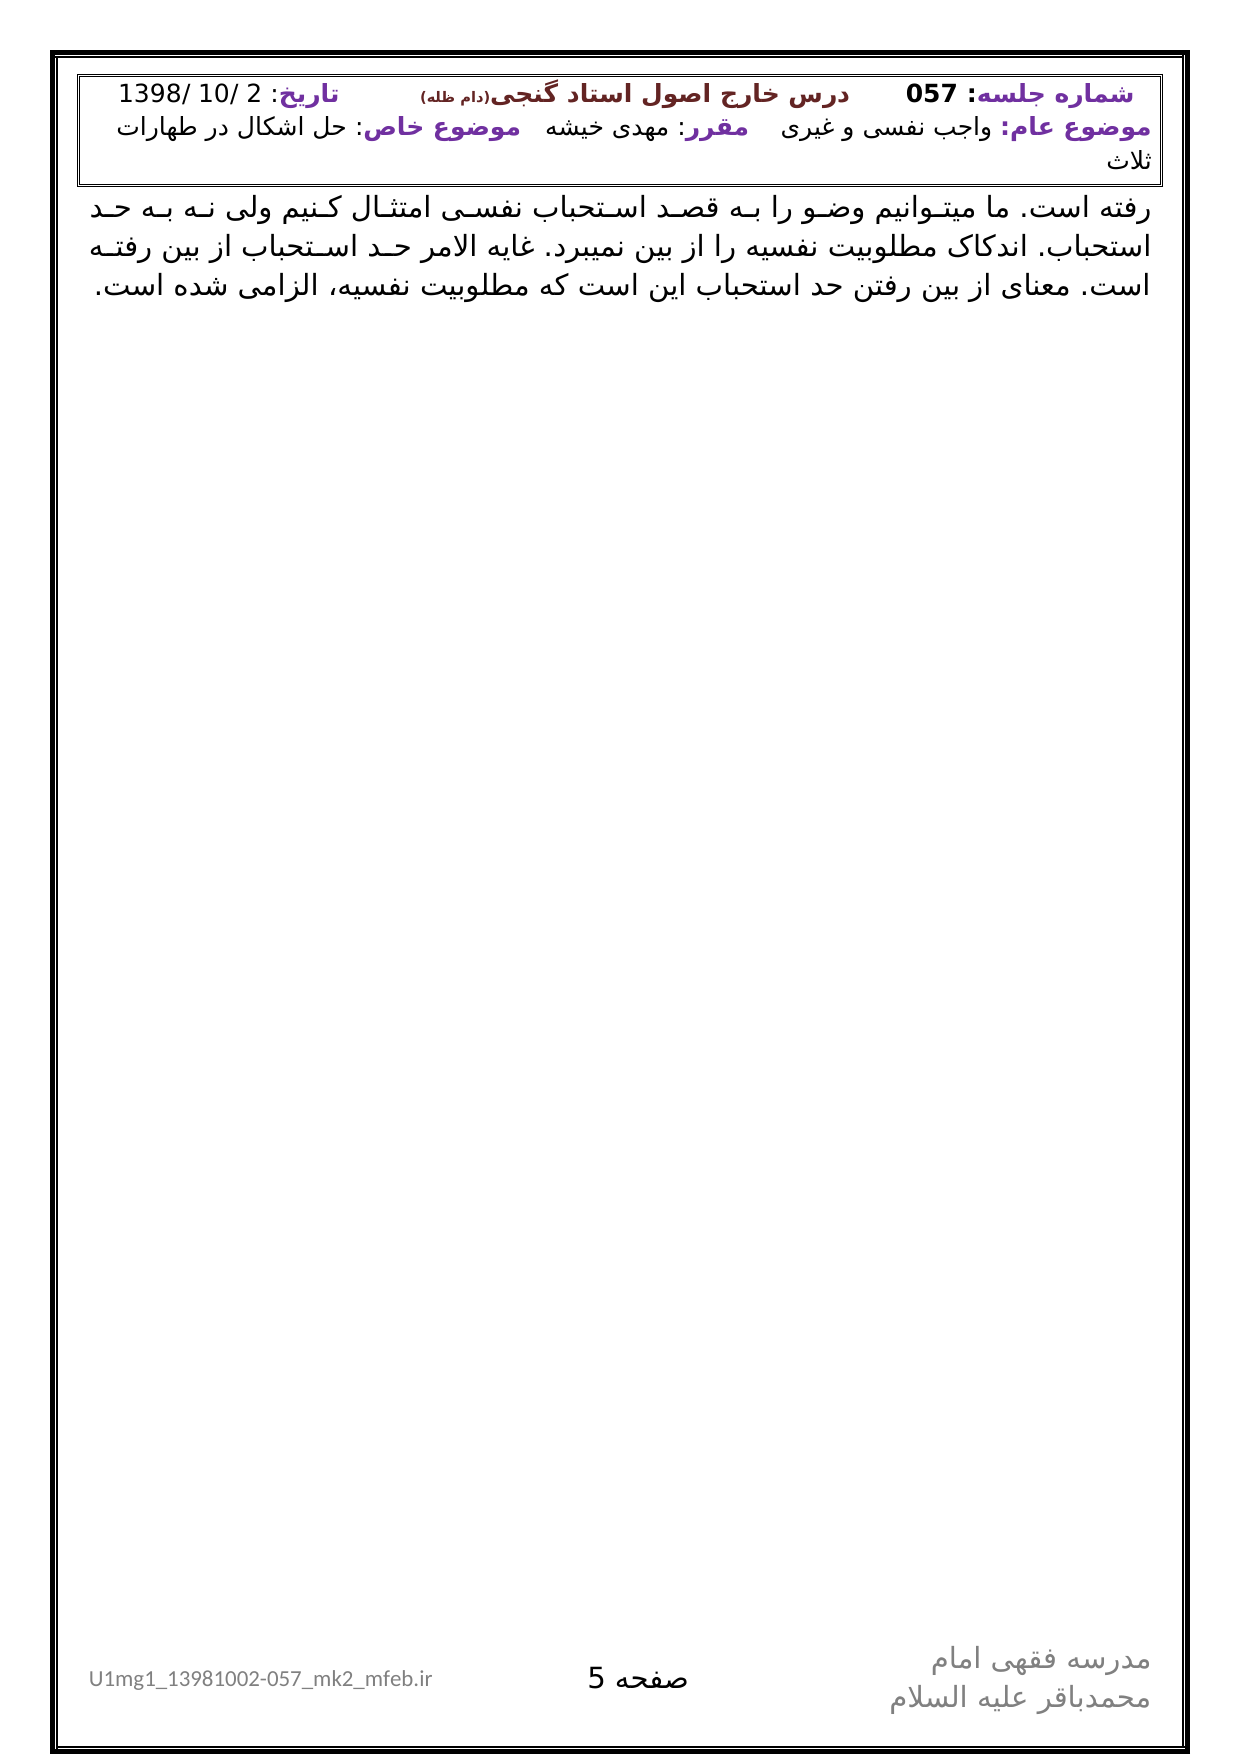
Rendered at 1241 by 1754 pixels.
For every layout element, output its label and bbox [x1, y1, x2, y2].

text [89, 191, 1152, 302]
